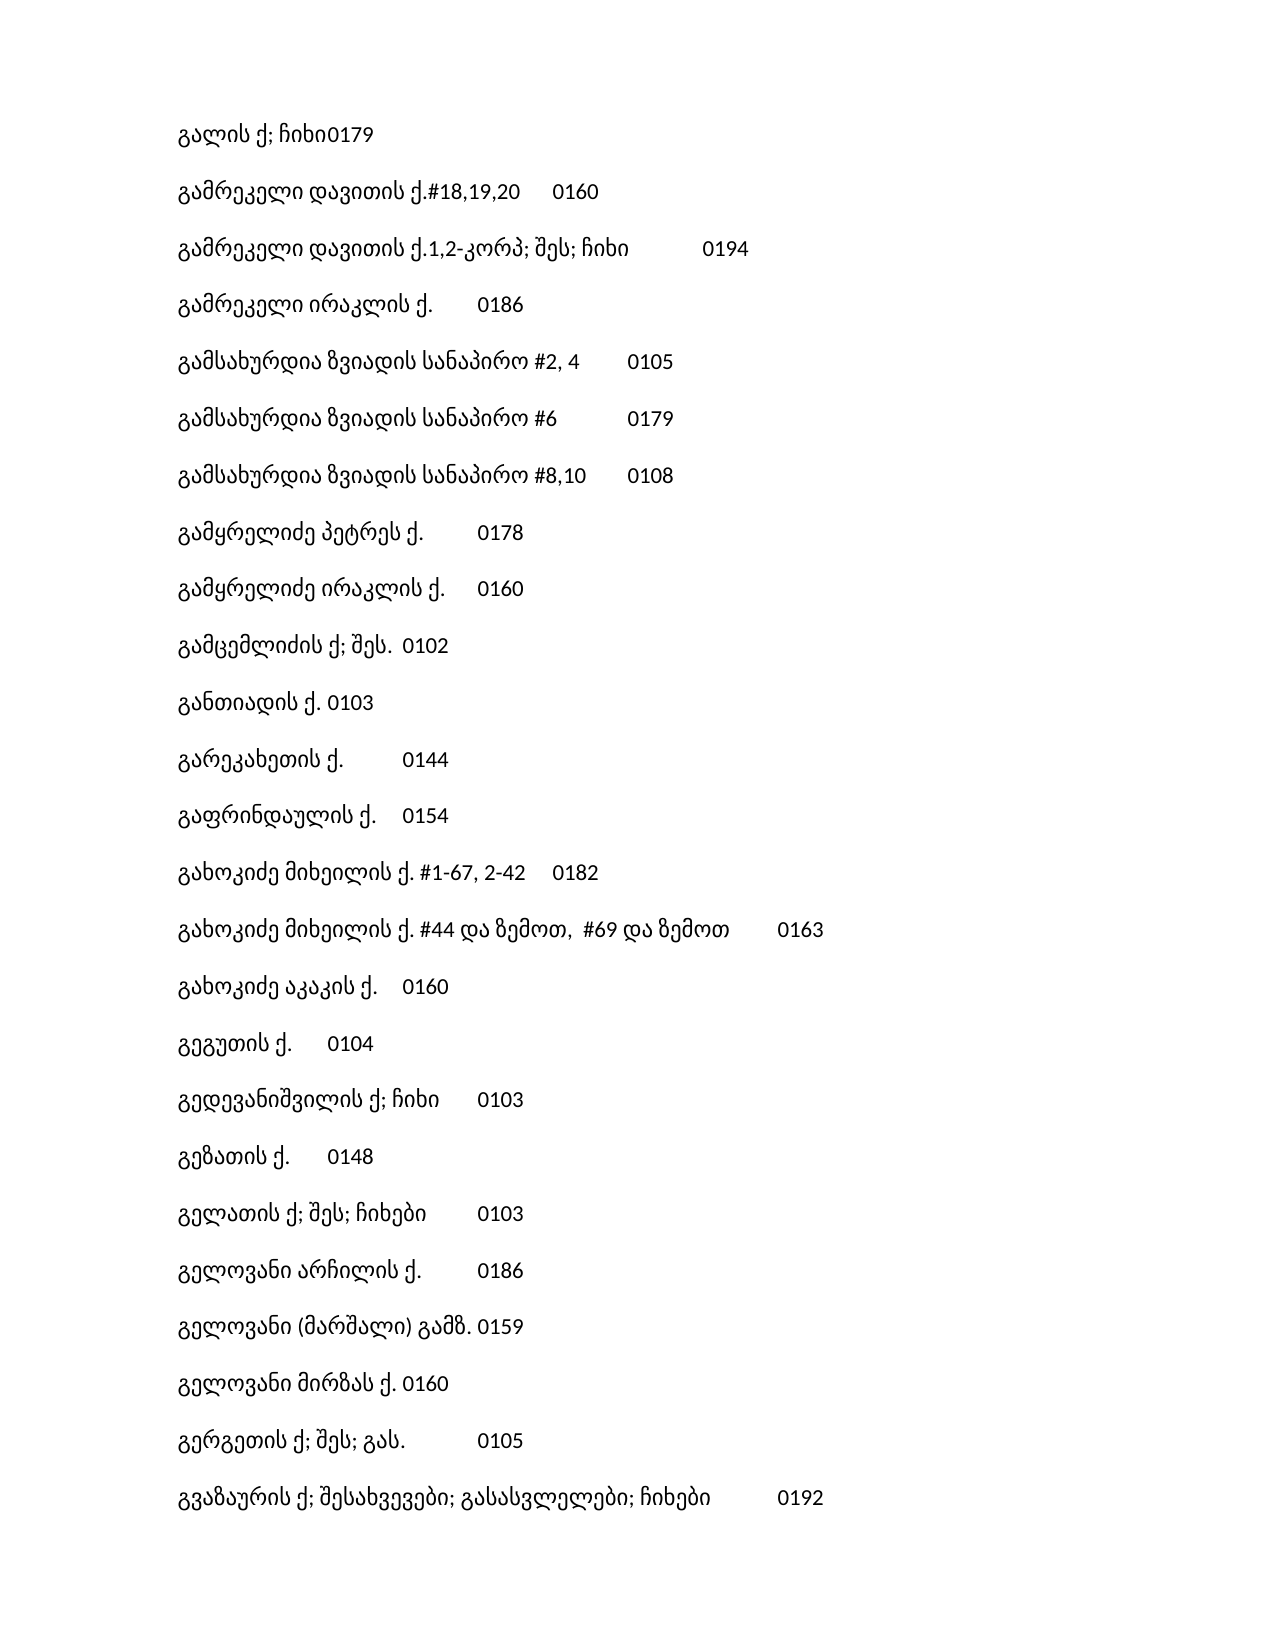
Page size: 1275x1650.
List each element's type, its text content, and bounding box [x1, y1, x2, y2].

text გამყრელიძე ირაკლის ქ. 0160 [177, 572, 1186, 603]
text განთიადის ქ. 0103 [177, 686, 1186, 717]
text გედევანიშვილის ქ; ჩიხი 0103 [177, 1083, 1186, 1114]
text გაფრინდაულის ქ. 0154 [177, 799, 1186, 831]
text გელოვანი არჩილის ქ. 0186 [177, 1253, 1186, 1285]
text გამსახურდია ზვიადის სანაპირო #8,10 0108 [177, 459, 1186, 490]
text გახოკიძე მიხეილის ქ. #44 და ზემოთ, #69 და ზემოთ 0163 [177, 913, 1186, 944]
text გახოკიძე მიხეილის ქ. #1-67, 2-42 0182 [177, 856, 1186, 887]
text გამსახურდია ზვიადის სანაპირო #2, 4 0105 [177, 345, 1186, 376]
text გარეკახეთის ქ. 0144 [177, 743, 1186, 774]
text გამრეკელი ირაკლის ქ. 0186 [177, 288, 1186, 320]
text გვაზაურის ქ; შესახვევები; გასასვლელები; ჩიხები 0192 [177, 1481, 1186, 1512]
text გამცემლიძის ქ; შეს. 0102 [177, 629, 1186, 660]
text გელათის ქ; შეს; ჩიხები 0103 [177, 1197, 1186, 1228]
text გალის ქ; ჩიხი 0179 [177, 118, 1186, 149]
text გელოვანი (მარშალი) გამზ. 0159 [177, 1310, 1186, 1342]
text გამსახურდია ზვიადის სანაპირო #6 0179 [177, 402, 1186, 433]
text გეგუთის ქ. 0104 [177, 1026, 1186, 1058]
text გამრეკელი დავითის ქ.1,2-კორპ; შეს; ჩიხი 0194 [177, 232, 1186, 263]
text გამყრელიძე პეტრეს ქ. 0178 [177, 516, 1186, 547]
text გამრეკელი დავითის ქ.#18,19,20 0160 [177, 175, 1186, 206]
text გახოკიძე აკაკის ქ. 0160 [177, 970, 1186, 1001]
text გელოვანი მირზას ქ. 0160 [177, 1367, 1186, 1398]
text გერგეთის ქ; შეს; გას. 0105 [177, 1424, 1186, 1455]
text გეზათის ქ. 0148 [177, 1140, 1186, 1171]
